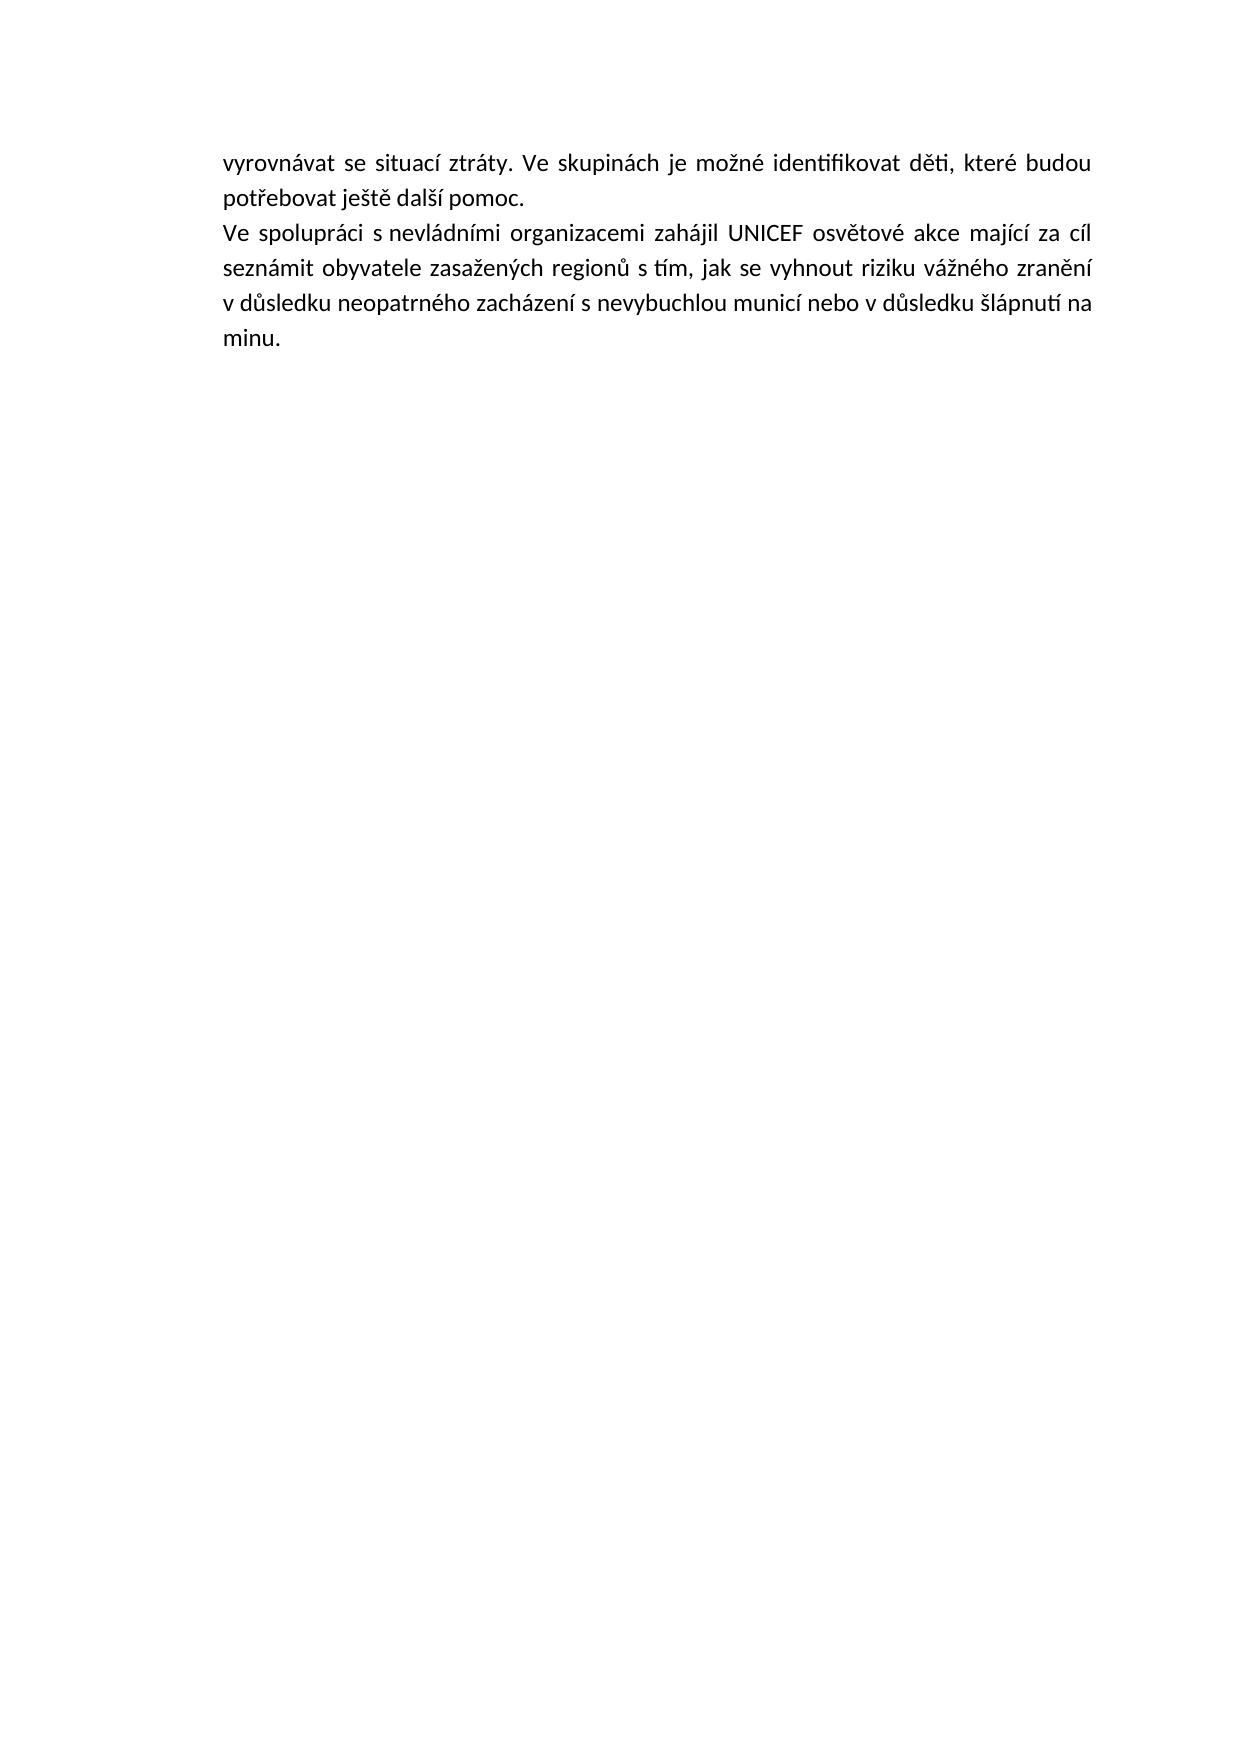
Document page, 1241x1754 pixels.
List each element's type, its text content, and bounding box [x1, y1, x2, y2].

list Ve spolupráci s nevládními organizacemi zahájil UNICEF osvětové akce mající za cíl seznámit obyvatele zasažených regionů s tím, jak se vyhnout riziku vážného zranění v důsledku neopatrného zacházení s nevybuchlou municí nebo v důsledku šlápnutí na minu. [223, 218, 1093, 353]
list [223, 148, 1093, 213]
